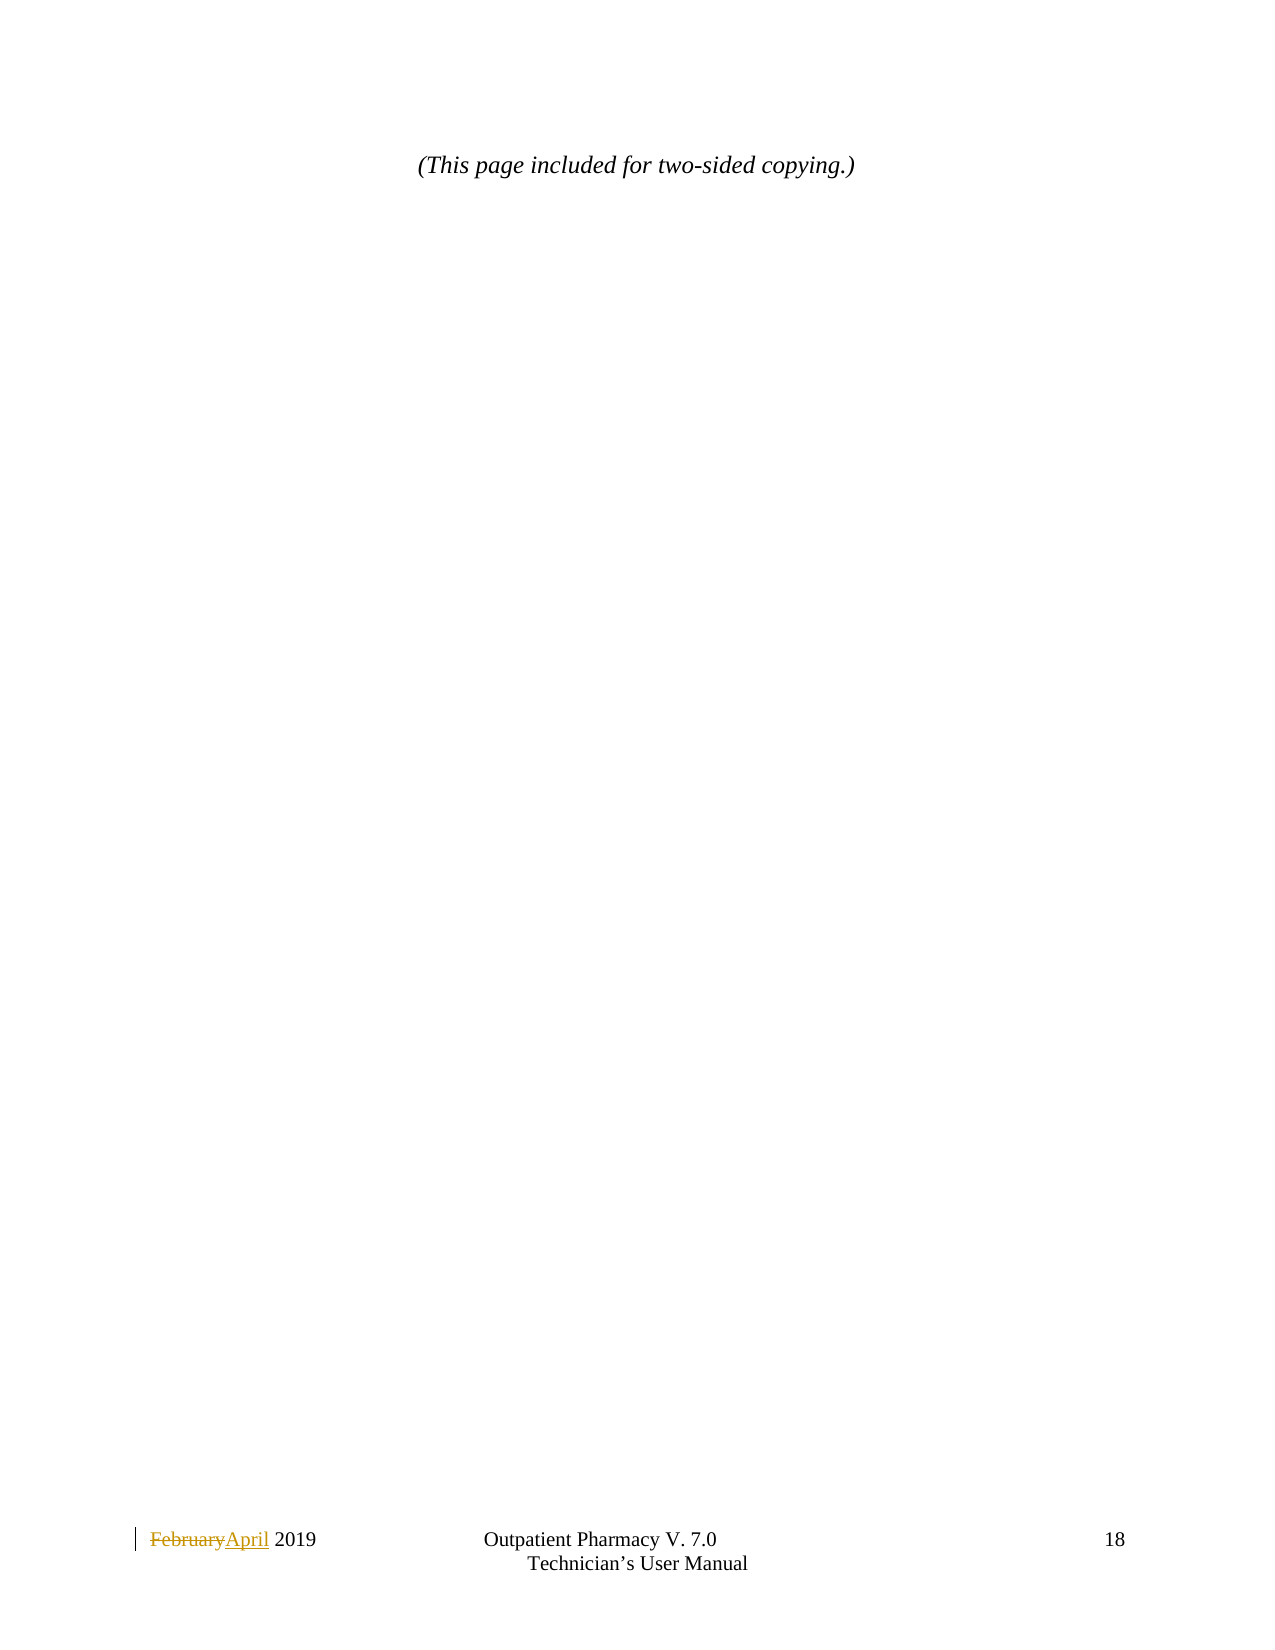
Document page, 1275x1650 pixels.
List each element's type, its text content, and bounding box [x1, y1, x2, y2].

text (This page included for two-sided copying.) [150, 150, 1125, 179]
